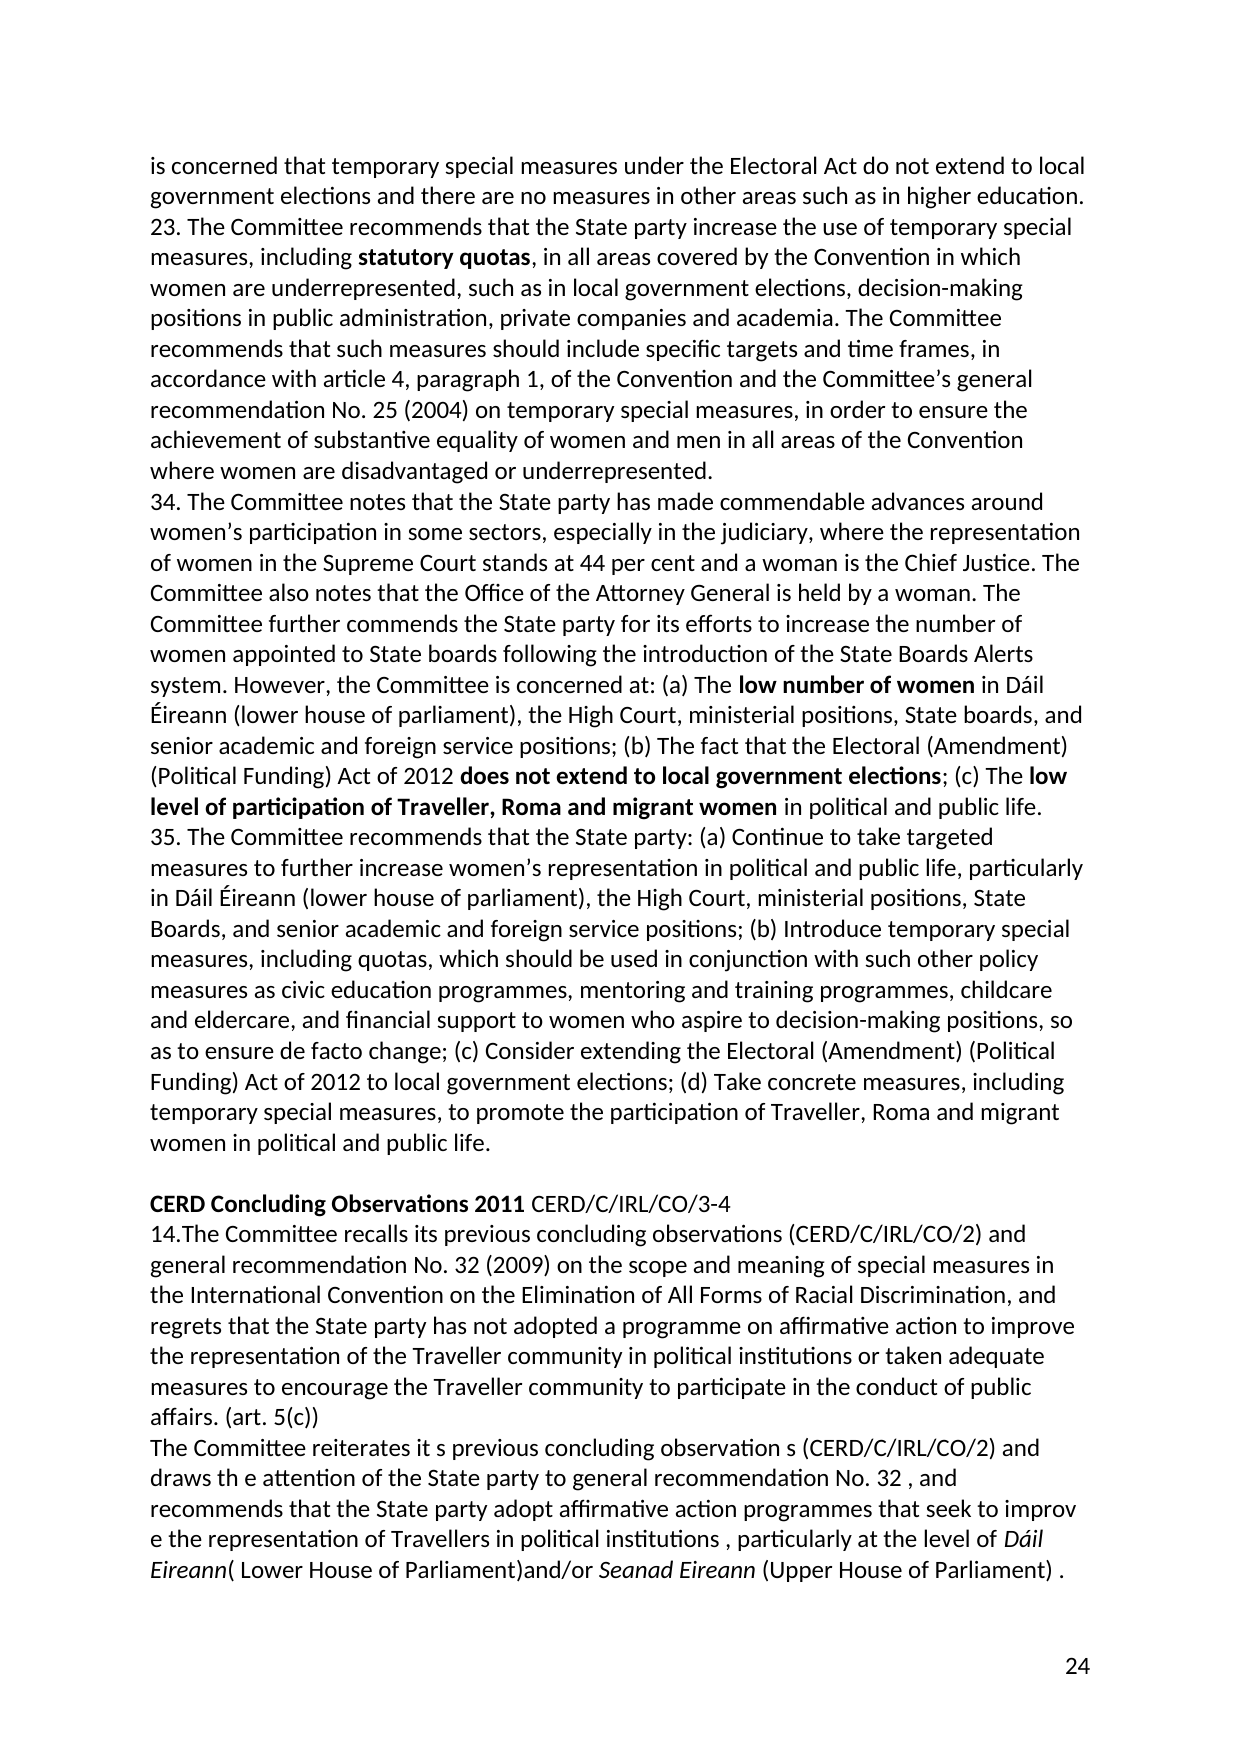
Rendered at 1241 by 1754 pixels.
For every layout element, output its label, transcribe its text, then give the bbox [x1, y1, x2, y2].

text 14.The Committee recalls its previous concluding observations (CERD/C/IRL/CO/2) and general recommendation No. 32 (2009) on the scope and meaning of special measures in the International Convention on the Elimination of All Forms of Racial Discrimination, and regrets that the State party has not adopted a programme on affirmative action to improve the representation of the Traveller community in political institutions or taken adequate measures to encourage the Traveller community to participate in the conduct of public affairs. (art. 5(c)) [150, 1218, 1090, 1432]
text 23. The Committee recommends that the State party increase the use of temporary special measures, including statutory quotas, in all areas covered by the Convention in which women are underrepresented, such as in local government elections, decision-making positions in public administration, private companies and academia. The Committee recommends that such measures should include specific targets and time frames, in accordance with article 4, paragraph 1, of the Convention and the Committee’s general recommendation No. 25 (2004) on temporary special measures, in order to ensure the achievement of substantive equality of women and men in all areas of the Convention where women are disadvantaged or underrepresented. [150, 211, 1090, 486]
text 35. The Committee recommends that the State party: (a) Continue to take targeted measures to further increase women’s representation in political and public life, particularly in Dáil Éireann (lower house of parliament), the High Court, ministerial positions, State Boards, and senior academic and foreign service positions; (b) Introduce temporary special measures, including quotas, which should be used in conjunction with such other policy measures as civic education programmes, mentoring and training programmes, childcare and eldercare, and financial support to women who aspire to decision-making positions, so as to ensure de facto change; (c) Consider extending the Electoral (Amendment) (Political Funding) Act of 2012 to local government elections; (d) Take concrete measures, including temporary special measures, to promote the participation of Traveller, Roma and migrant women in political and public life. [150, 821, 1090, 1157]
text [150, 150, 1090, 211]
text 34. The Committee notes that the State party has made commendable advances around women’s participation in some sectors, especially in the judiciary, where the representation of women in the Supreme Court stands at 44 per cent and a woman is the Chief Justice. The Committee also notes that the Office of the Attorney General is held by a woman. The Committee further commends the State party for its efforts to increase the number of women appointed to State boards following the introduction of the State Boards Alerts system. However, the Committee is concerned at: (a) The low number of women in Dáil Éireann (lower house of parliament), the High Court, ministerial positions, State boards, and senior academic and foreign service positions; (b) The fact that the Electoral (Amendment) (Political Funding) Act of 2012 does not extend to local government elections; (c) The low level of participation of Traveller, Roma and migrant women in political and public life. [150, 486, 1090, 821]
text CERD Concluding Observations 2011 CERD/C/IRL/CO/3-4 [150, 1188, 1090, 1218]
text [150, 1432, 1090, 1584]
